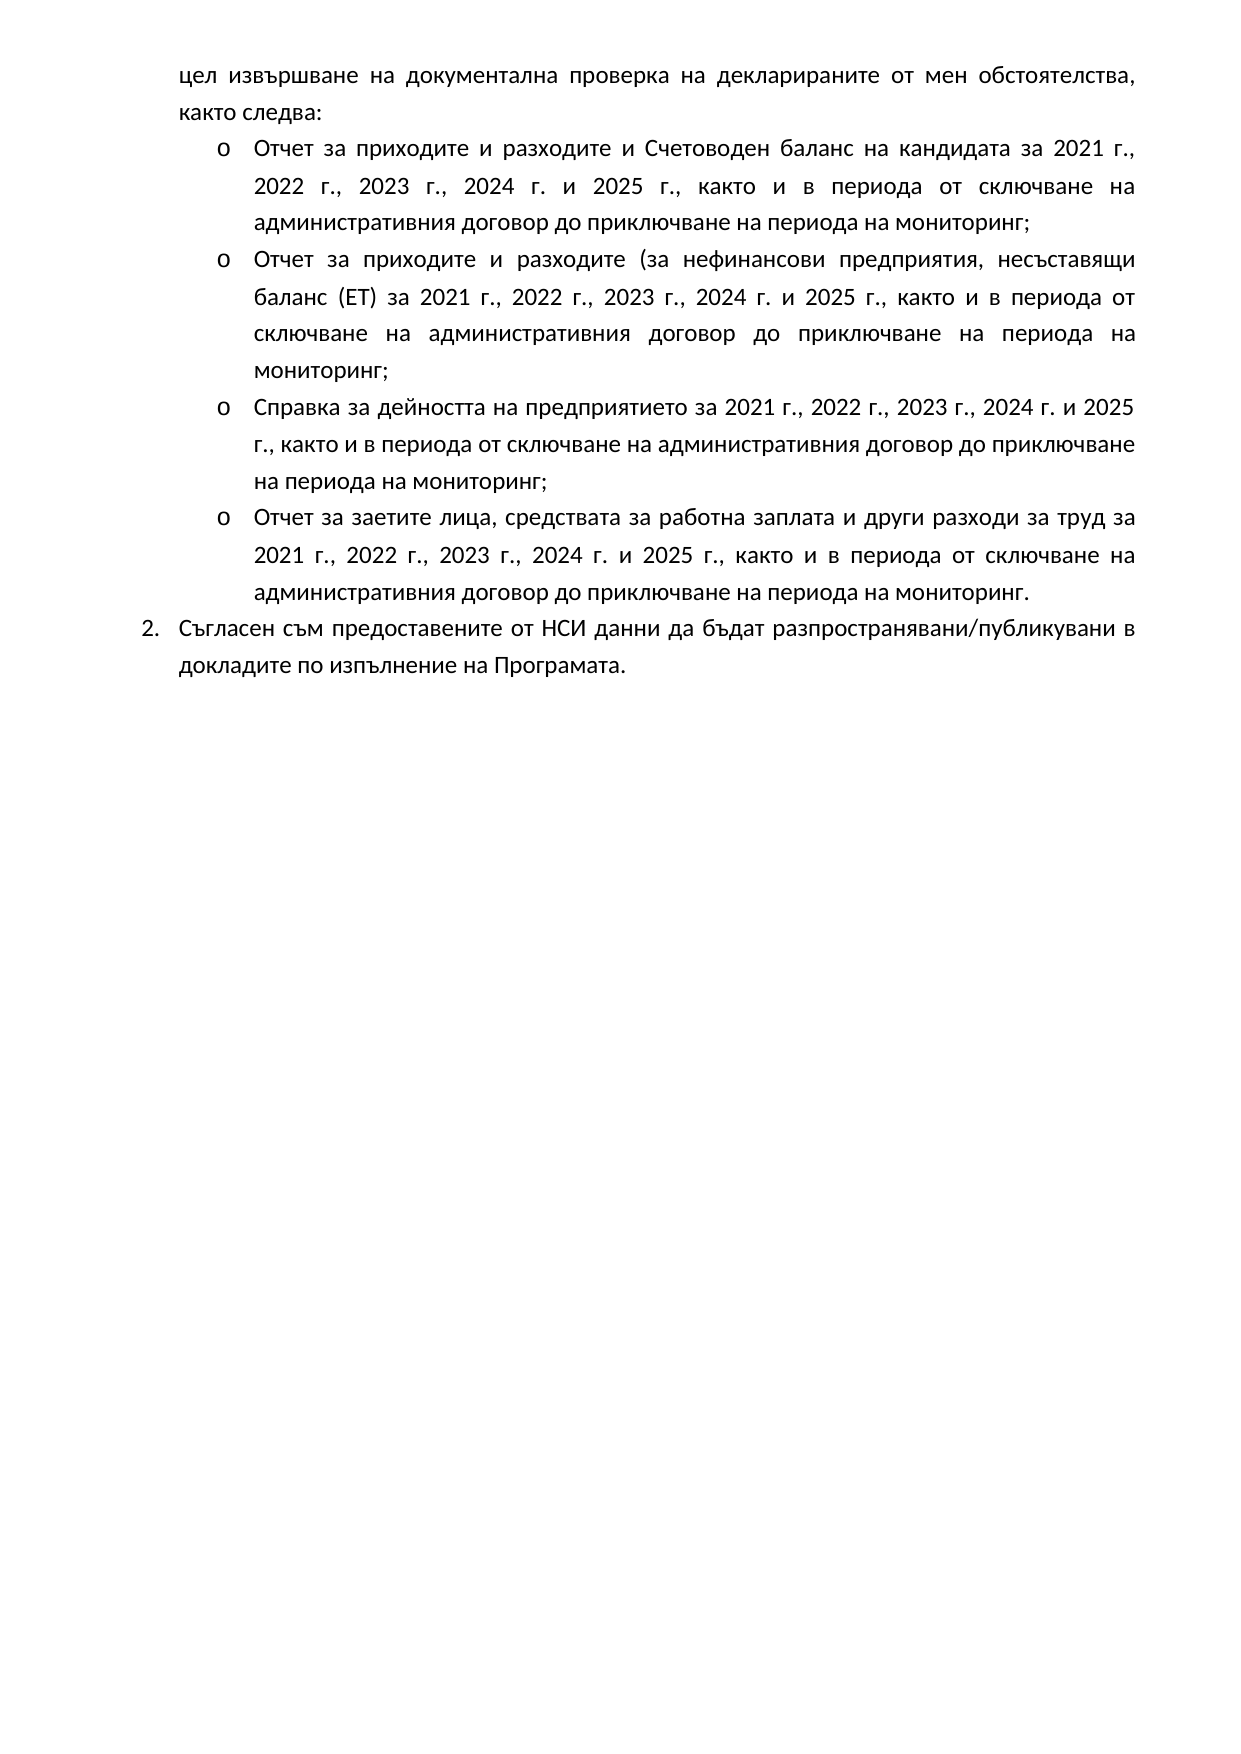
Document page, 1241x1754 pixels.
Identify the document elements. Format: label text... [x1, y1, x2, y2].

list Отчет за заетите лица, средствата за работна заплата и други разходи за труд за 2021 г., 2022 г., 2023 г., 2024 г. и 2025 г., както и в периода от сключване на административния договор до приключване на периода на мониторинг. [216, 502, 1137, 606]
list Отчет за приходите и разходите (за нефинансови предприятия, несъставящи баланс (ЕТ) за 2021 г., 2022 г., 2023 г., 2024 г. и 2025 г., както и в периода от сключване на административния договор до приключване на периода на мониторинг; [216, 243, 1137, 384]
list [141, 59, 1137, 126]
list Справка за дейността на предприятието за 2021 г., 2022 г., 2023 г., 2024 г. и 2025 г., както и в периода от сключване на административния договор до приключване на периода на мониторинг; [216, 391, 1137, 496]
list Отчет за приходите и разходите и Счетоводен баланс на кандидата за 2021 г., 2022 г., 2023 г., 2024 г. и 2025 г., както и в периода от сключване на административния договор до приключване на периода на мониторинг; [216, 132, 1137, 237]
list Съгласен съм предоставените от НСИ данни да бъдат разпространявани/публикувани в докладите по изпълнение на Програмата. [141, 612, 1137, 679]
